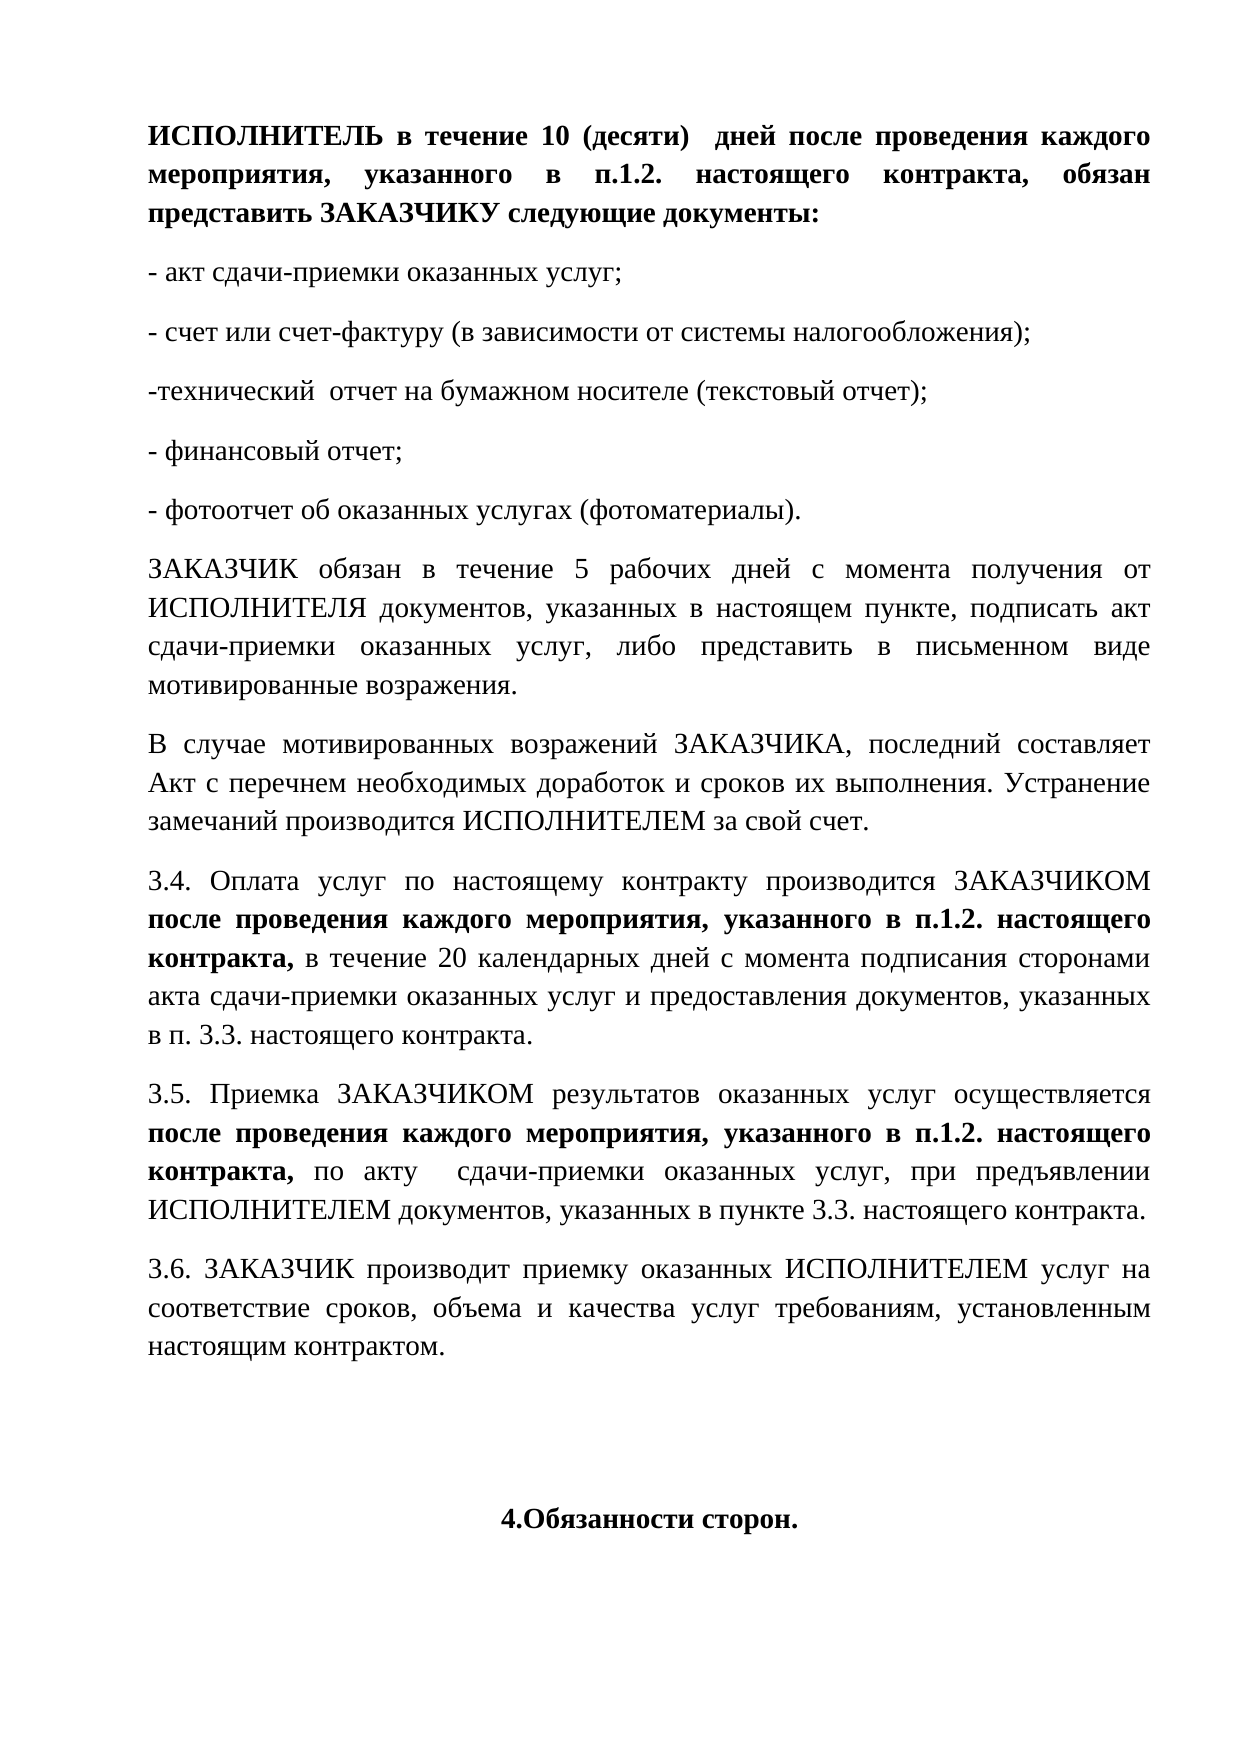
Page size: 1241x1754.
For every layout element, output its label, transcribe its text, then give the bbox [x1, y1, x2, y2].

text ЗАКАЗЧИК обязан в течение 5 рабочих дней с момента получения от ИСПОЛНИТЕЛЯ документов, указанных в настоящем пункте, подписать акт сдачи-приемки оказанных услуг, либо представить в письменном виде мотивированные возражения. [148, 551, 1152, 701]
text 3.5. Приемка ЗАКАЗЧИКОМ результатов оказанных услуг осуществляется после проведения каждого мероприятия, указанного в п.1.2. настоящего контракта, по акту сдачи-приемки оказанных услуг, при предъявлении ИСПОЛНИТЕЛЕМ документов, указанных в пункте 3.3. настоящего контракта. [148, 1076, 1152, 1226]
text 3.4. Оплата услуг по настоящему контракту производится ЗАКАЗЧИКОМ после проведения каждого мероприятия, указанного в п.1.2. настоящего контракта, в течение 20 календарных дней с момента подписания сторонами акта сдачи-приемки оказанных услуг и предоставления документов, указанных в п. 3.3. настоящего контракта. [148, 863, 1152, 1051]
text В случае мотивированных возражений ЗАКАЗЧИКА, последний составляет Акт с перечнем необходимых доработок и сроков их выполнения. Устранение замечаний производится ИСПОЛНИТЕЛЕМ за свой счет. [148, 726, 1152, 837]
text 4.Обязанности сторон. [148, 1502, 1152, 1535]
text - финансовый отчет; [148, 433, 1152, 466]
text -технический отчет на бумажном носителе (текстовый отчет); [148, 373, 1152, 407]
text 3.6. ЗАКАЗЧИК производит приемку оказанных ИСПОЛНИТЕЛЕМ услуг на соответствие сроков, объема и качества услуг требованиям, установленным настоящим контрактом. [148, 1251, 1152, 1362]
text - фотоотчет об оказанных услугах (фотоматериалы). [148, 492, 1152, 526]
text ИСПОЛНИТЕЛЬ в течение 10 (десяти) дней после проведения каждого мероприятия, указанного в п.1.2. настоящего контракта, обязан представить ЗАКАЗЧИКУ следующие документы: [148, 118, 1152, 229]
text - счет или счет-фактуру (в зависимости от системы налогообложения); [148, 314, 1152, 347]
text - акт сдачи-приемки оказанных услуг; [148, 254, 1152, 288]
